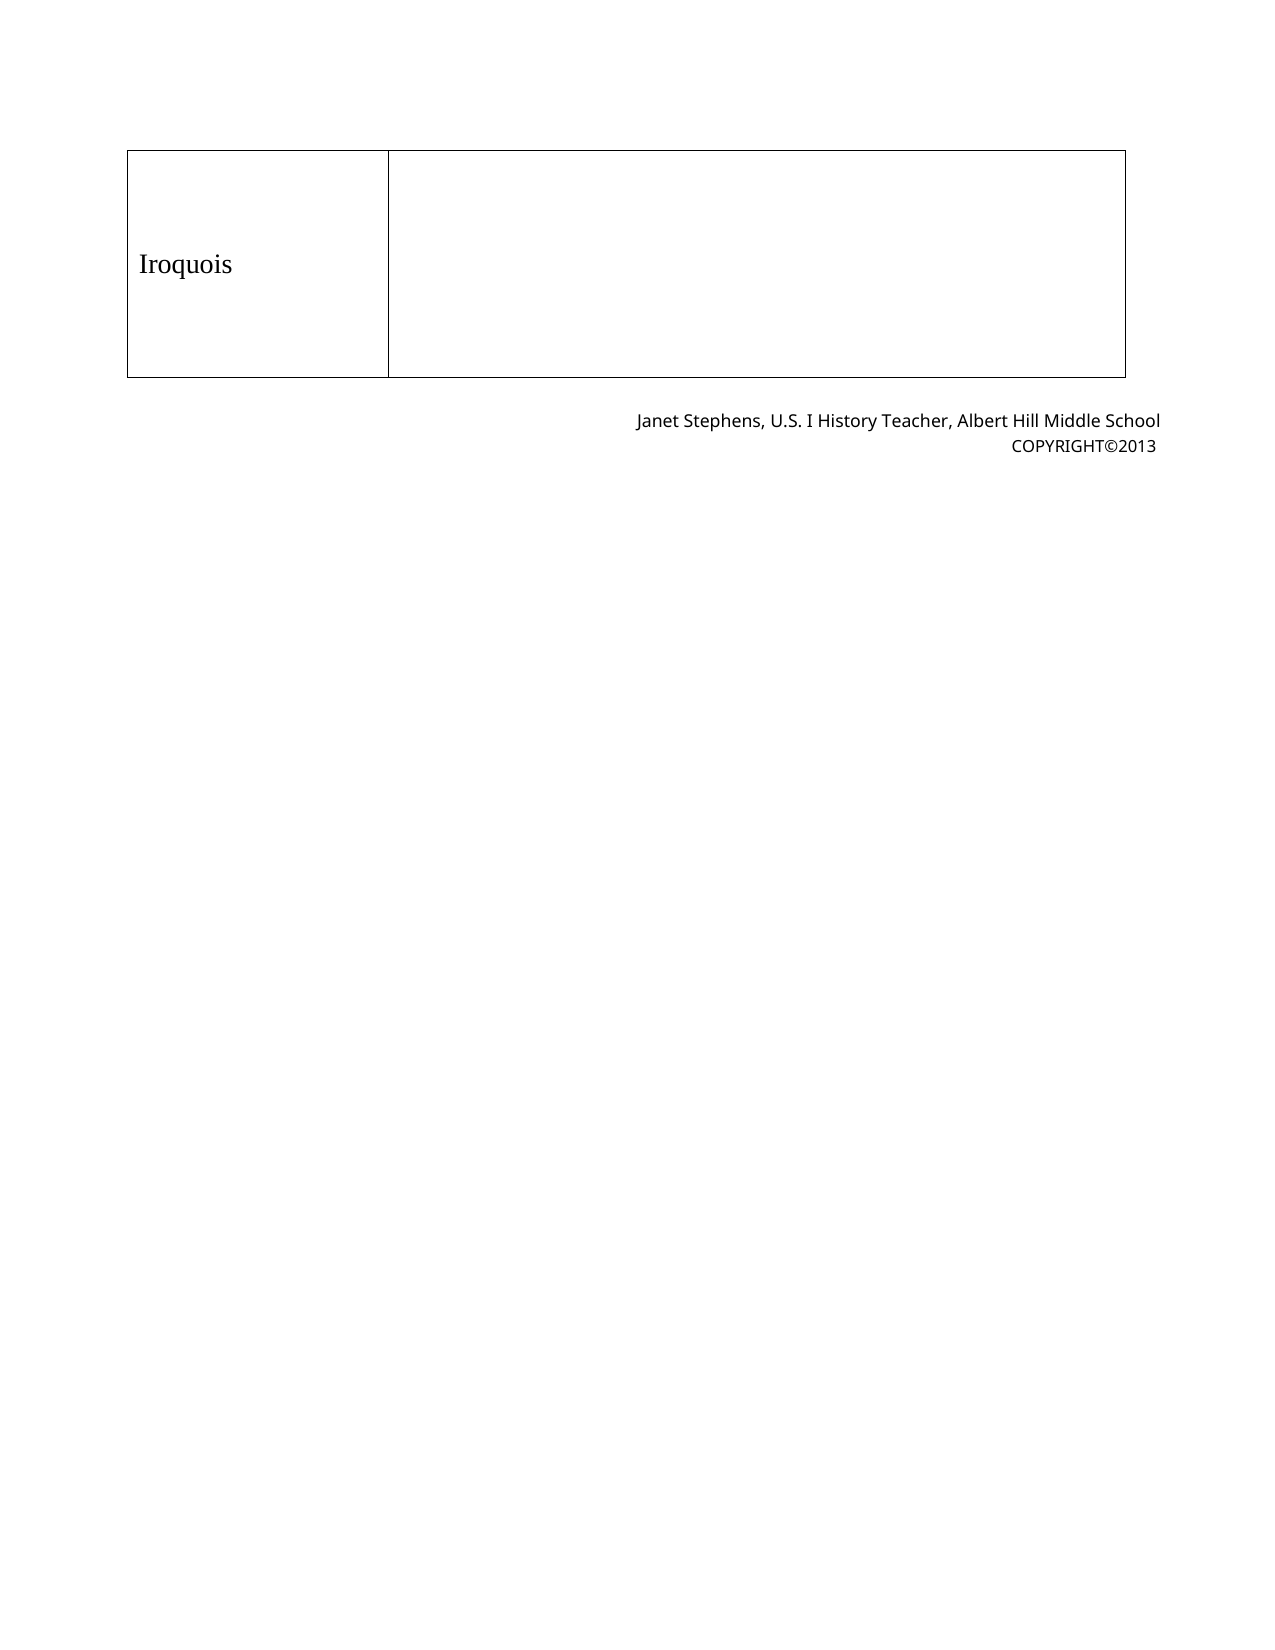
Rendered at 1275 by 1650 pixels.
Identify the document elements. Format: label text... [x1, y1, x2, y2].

text Janet Stephens, U.S. I History Teacher, Albert Hill Middle School [95, 408, 1161, 433]
table_cell Iroquois [128, 151, 388, 377]
table_cell [389, 151, 1125, 377]
subtitle COPYRIGHT©2013 [69, 435, 1161, 458]
